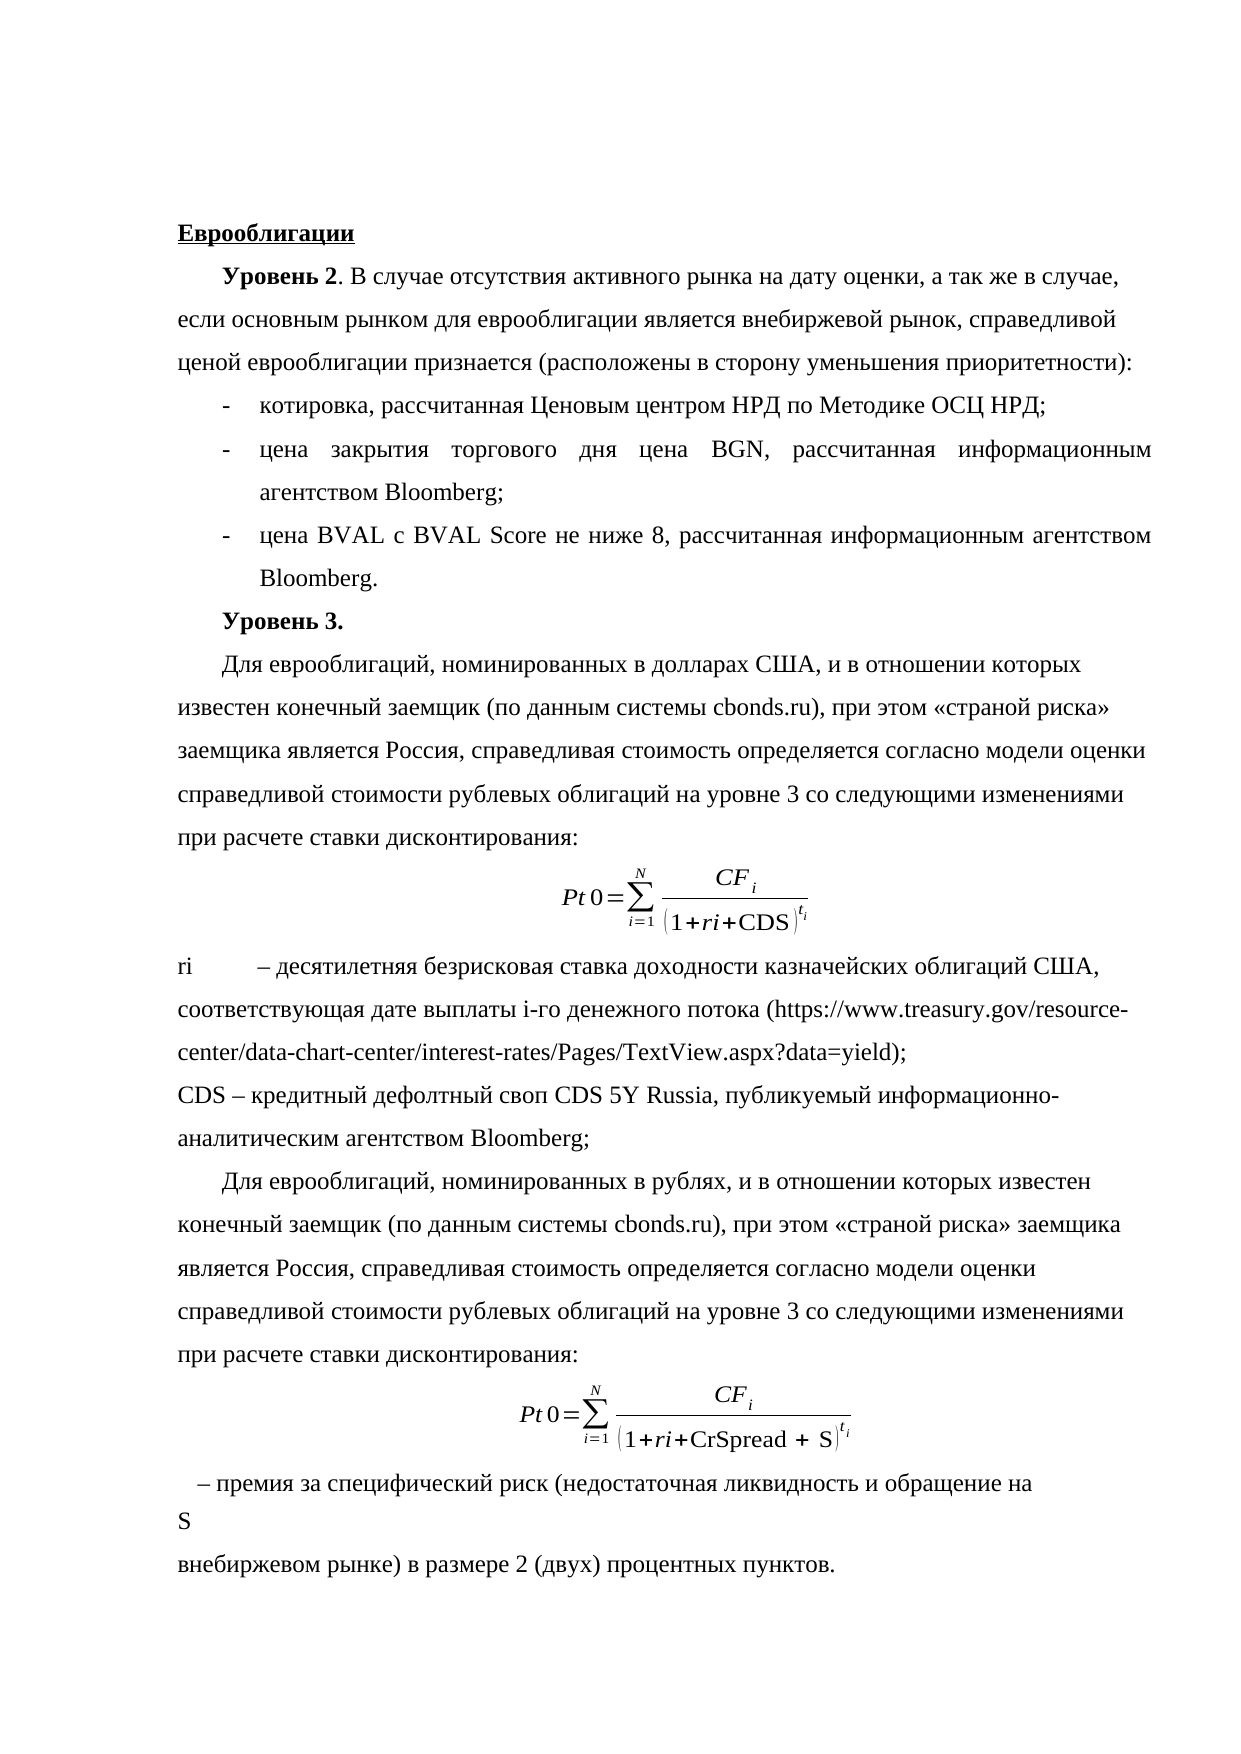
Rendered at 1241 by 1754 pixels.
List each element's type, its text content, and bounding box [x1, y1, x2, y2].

list котировка, рассчитанная Ценовым центром НРД по Методике ОСЦ НРД; [222, 391, 1152, 419]
list цена BVAL с BVAL Score не ниже 8, рассчитанная информационным агентством Bloomberg. [222, 520, 1152, 592]
text S – премия за специфический риск (недостаточная ликвидность и обращение на внебиржевом рынке) в размере 2 (двух) процентных пунктов. [177, 1468, 1152, 1578]
text Уровень 3. [177, 606, 1152, 635]
list цена закрытия торгового дня цена BGN, рассчитанная информационным агентством Bloomberg; [222, 434, 1152, 506]
text Еврооблигации [177, 218, 1152, 247]
text Уровень 2. В случае отсутствия активного рынка на дату оценки, а так же в случае, если основным рынком для еврооблигации является внебиржевой рынок, справедливой ценой еврооблигации признается (расположены в сторону уменьшения приоритетности): [177, 261, 1152, 376]
text CDS – кредитный дефолтный своп CDS 5Y Russia, публикуемый информационно-аналитическим агентством Bloomberg; [177, 1080, 1152, 1152]
text Для еврооблигаций, номинированных в долларах США, и в отношении которых известен конечный заемщик (по данным системы cbonds.ru), при этом «страной риска» заемщика является Россия, справедливая стоимость определяется согласно модели оценки справедливой стоимости рублевых облигаций на уровне 3 со следующими изменениями при расчете ставки дисконтирования: [177, 649, 1152, 851]
text Для еврооблигаций, номинированных в рублях, и в отношении которых известен конечный заемщик (по данным системы cbonds.ru), при этом «страной риска» заемщика является Россия, справедливая стоимость определяется согласно модели оценки справедливой стоимости рублевых облигаций на уровне 3 со следующими изменениями при расчете ставки дисконтирования: [177, 1166, 1152, 1368]
text ri – десятилетняя безрисковая ставка доходности казначейских облигаций США, соответствующая дате выплаты i-го денежного потока (https://www.treasury.gov/resource-center/data-chart-center/interest-rates/Pages/TextView.aspx?data=yield); [177, 951, 1152, 1066]
